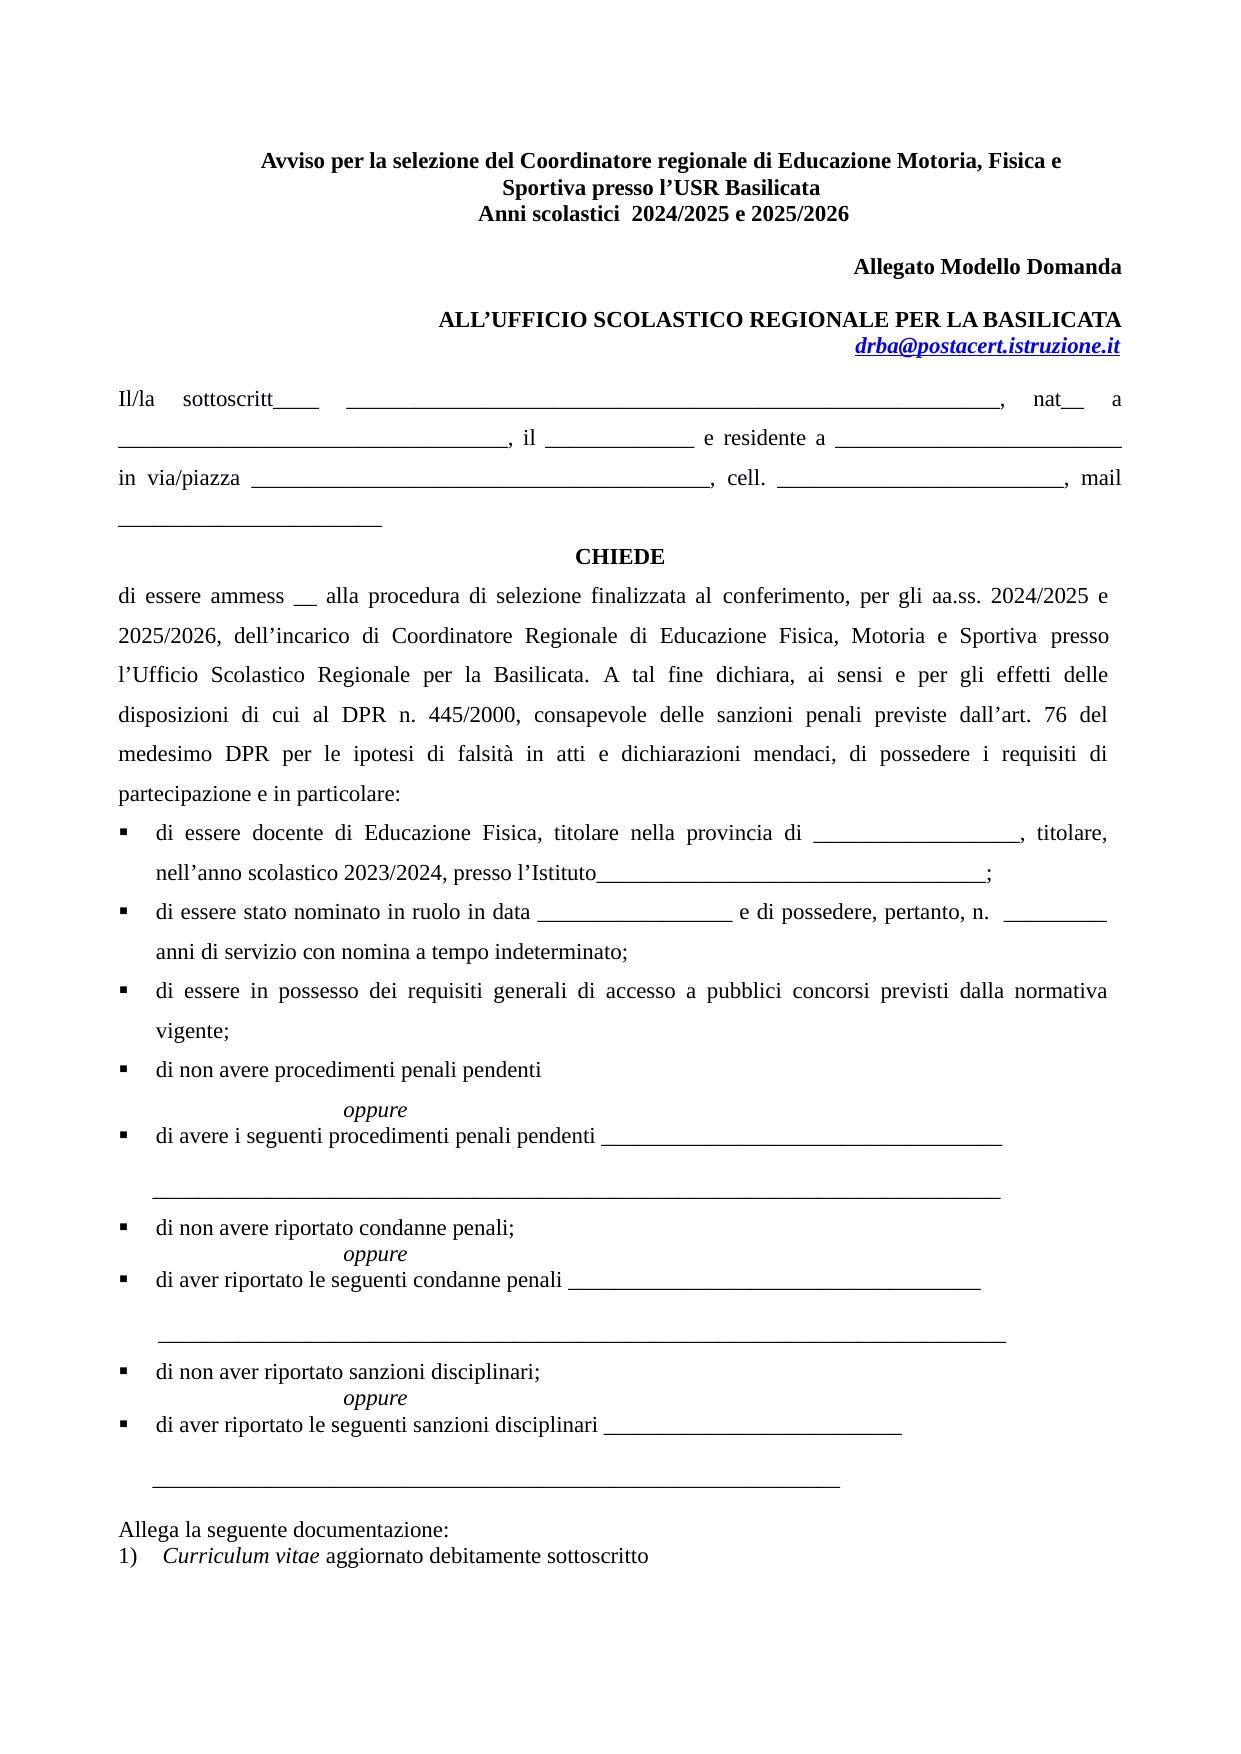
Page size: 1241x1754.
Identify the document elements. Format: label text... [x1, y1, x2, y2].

text di essere ammess __ alla procedura di selezione finalizzata al conferimento, per gli aa.ss. 2024/2025 e 2025/2026, dell’incarico di Coordinatore Regionale di Educazione Fisica, Motoria e Sportiva presso l’Ufficio Scolastico Regionale per la Basilicata. A tal fine dichiara, ai sensi e per gli effetti delle disposizioni di cui al DPR n. 445/2000, consapevole delle sanzioni penali previste dall’art. 76 del medesimo DPR per le ipotesi di falsità in atti e dichiarazioni mendaci, di possedere i requisiti di partecipazione e in particolare: [118, 582, 1109, 806]
list di aver riportato le seguenti sanzioni disciplinari __________________________ [118, 1411, 1122, 1437]
text Avviso per la selezione del Coordinatore regionale di Educazione Motoria, Fisica e Sportiva presso l’USR Basilicata [232, 148, 1091, 200]
text oppure [343, 1096, 1122, 1122]
text ____________________________________________________________ [118, 1463, 1122, 1490]
text oppure [343, 1384, 1122, 1411]
text ALL’UFFICIO SCOLASTICO REGIONALE PER LA BASILICATA [118, 306, 1122, 332]
list di aver riportato le seguenti condanne penali ____________________________________ [118, 1267, 1122, 1293]
text CHIEDE [118, 543, 1122, 569]
list di non aver riportato sanzioni disciplinari; [118, 1358, 1122, 1384]
list di non avere procedimenti penali pendenti [118, 1056, 1109, 1083]
list di non avere riportato condanne penali; [118, 1214, 1122, 1240]
list di essere stato nominato in ruolo in data _________________ e di possedere, pertanto, n. _________ anni di servizio con nomina a tempo indeterminato; [118, 898, 1109, 964]
text drba@postacert.istruzione.it [118, 332, 1122, 358]
text Il/la sottoscritt____ _________________________________________________________, nat__ a __________________________________, il _____________ e residente a _________________________ in via/piazza ________________________________________, cell. _________________________, mail _______________________ [118, 385, 1122, 529]
list di essere docente di Educazione Fisica, titolare nella provincia di __________________, titolare, nell’anno scolastico 2023/2024, presso l’Istituto__________________________________; [118, 819, 1109, 885]
list Curriculum vitae aggiornato debitamente sottoscritto [118, 1543, 1122, 1569]
text __________________________________________________________________________ [118, 1319, 1122, 1346]
list di avere i seguenti procedimenti penali pendenti ___________________________________ [118, 1122, 1122, 1149]
text Allegato Modello Domanda [118, 253, 1122, 279]
text __________________________________________________________________________ [118, 1175, 1122, 1201]
text Anni scolastici 2024/2025 e 2025/2026 [232, 200, 1091, 227]
text Allega la seguente documentazione: [118, 1516, 1122, 1543]
text oppure [343, 1240, 1122, 1267]
list di essere in possesso dei requisiti generali di accesso a pubblici concorsi previsti dalla normativa vigente; [118, 977, 1109, 1043]
